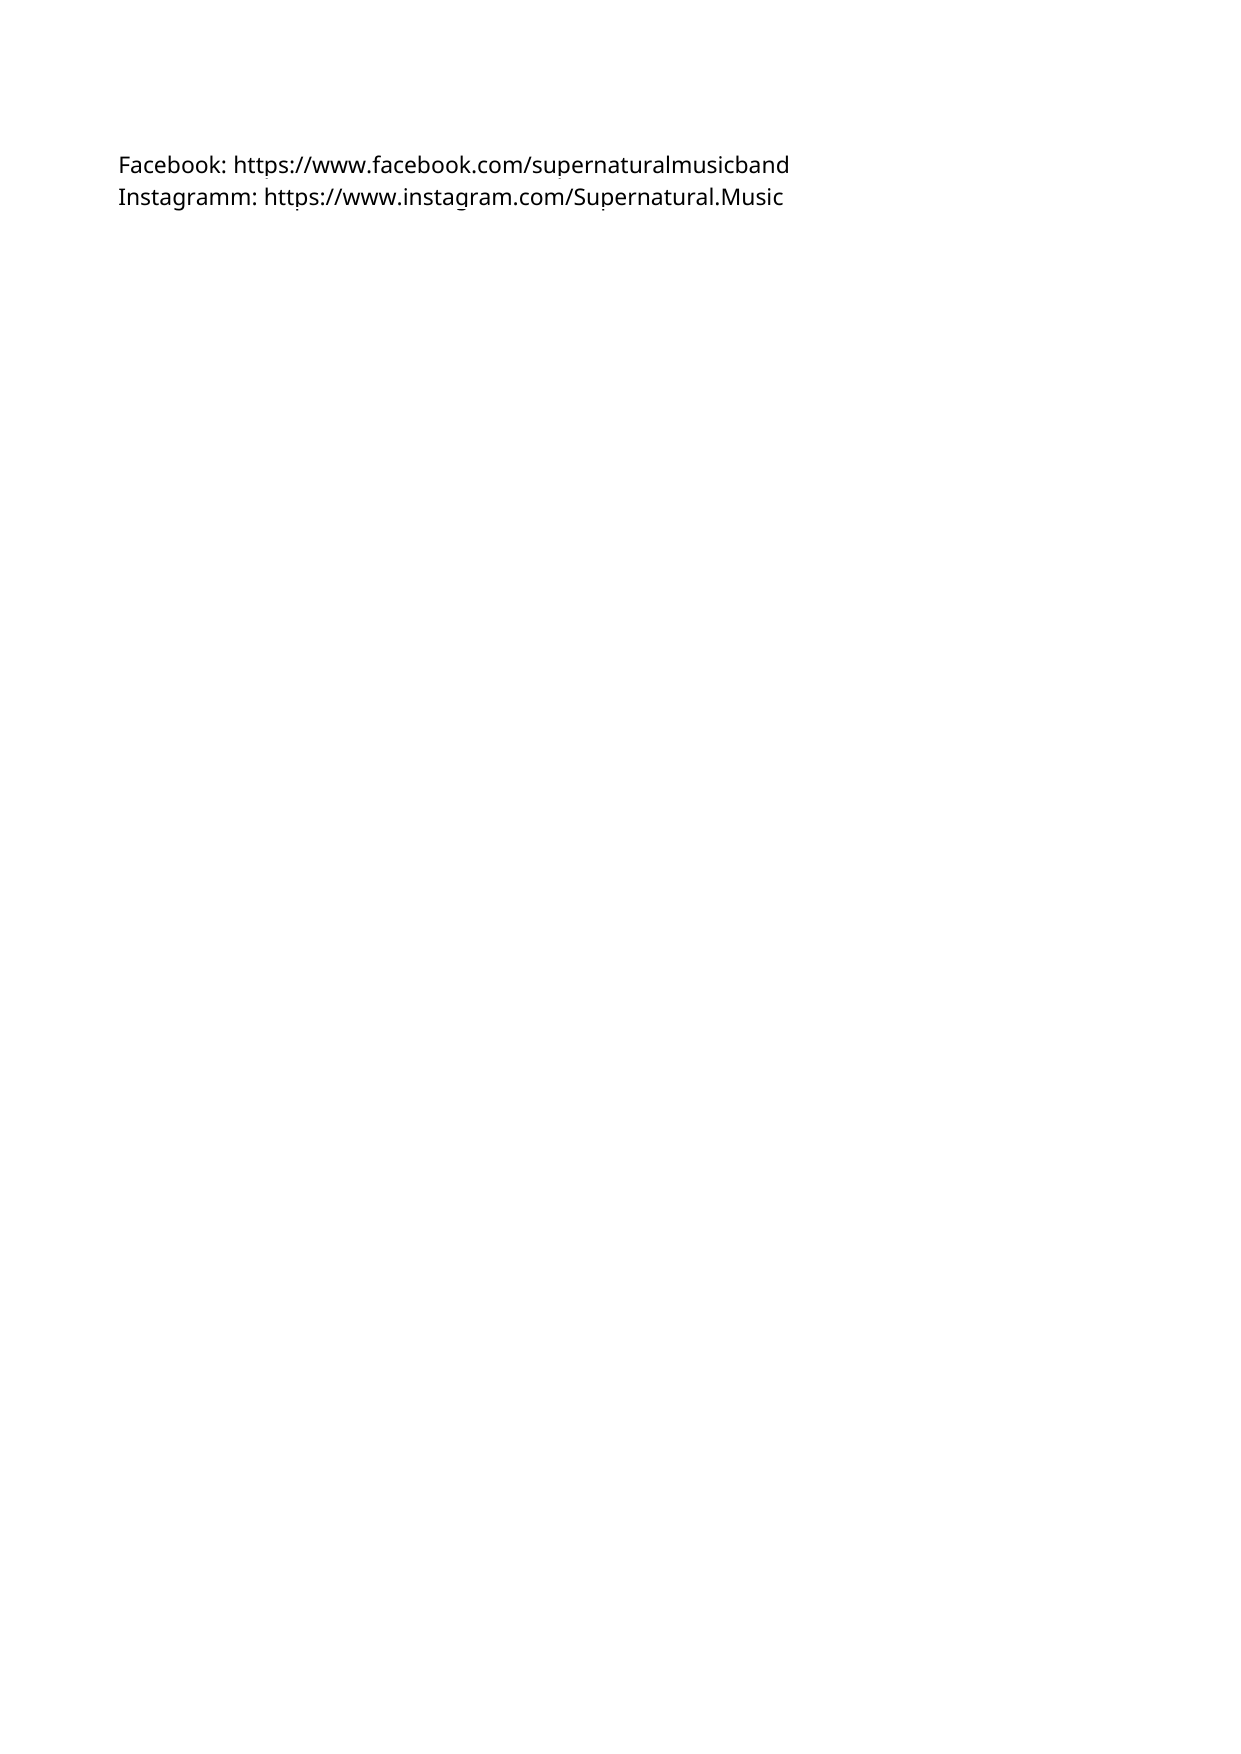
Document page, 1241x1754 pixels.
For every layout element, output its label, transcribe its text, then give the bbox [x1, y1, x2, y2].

text Instagramm: https://www.instagram.com/Supernatural.Music [118, 181, 1122, 212]
text Facebook: https://www.facebook.com/supernaturalmusicband [118, 149, 1122, 181]
